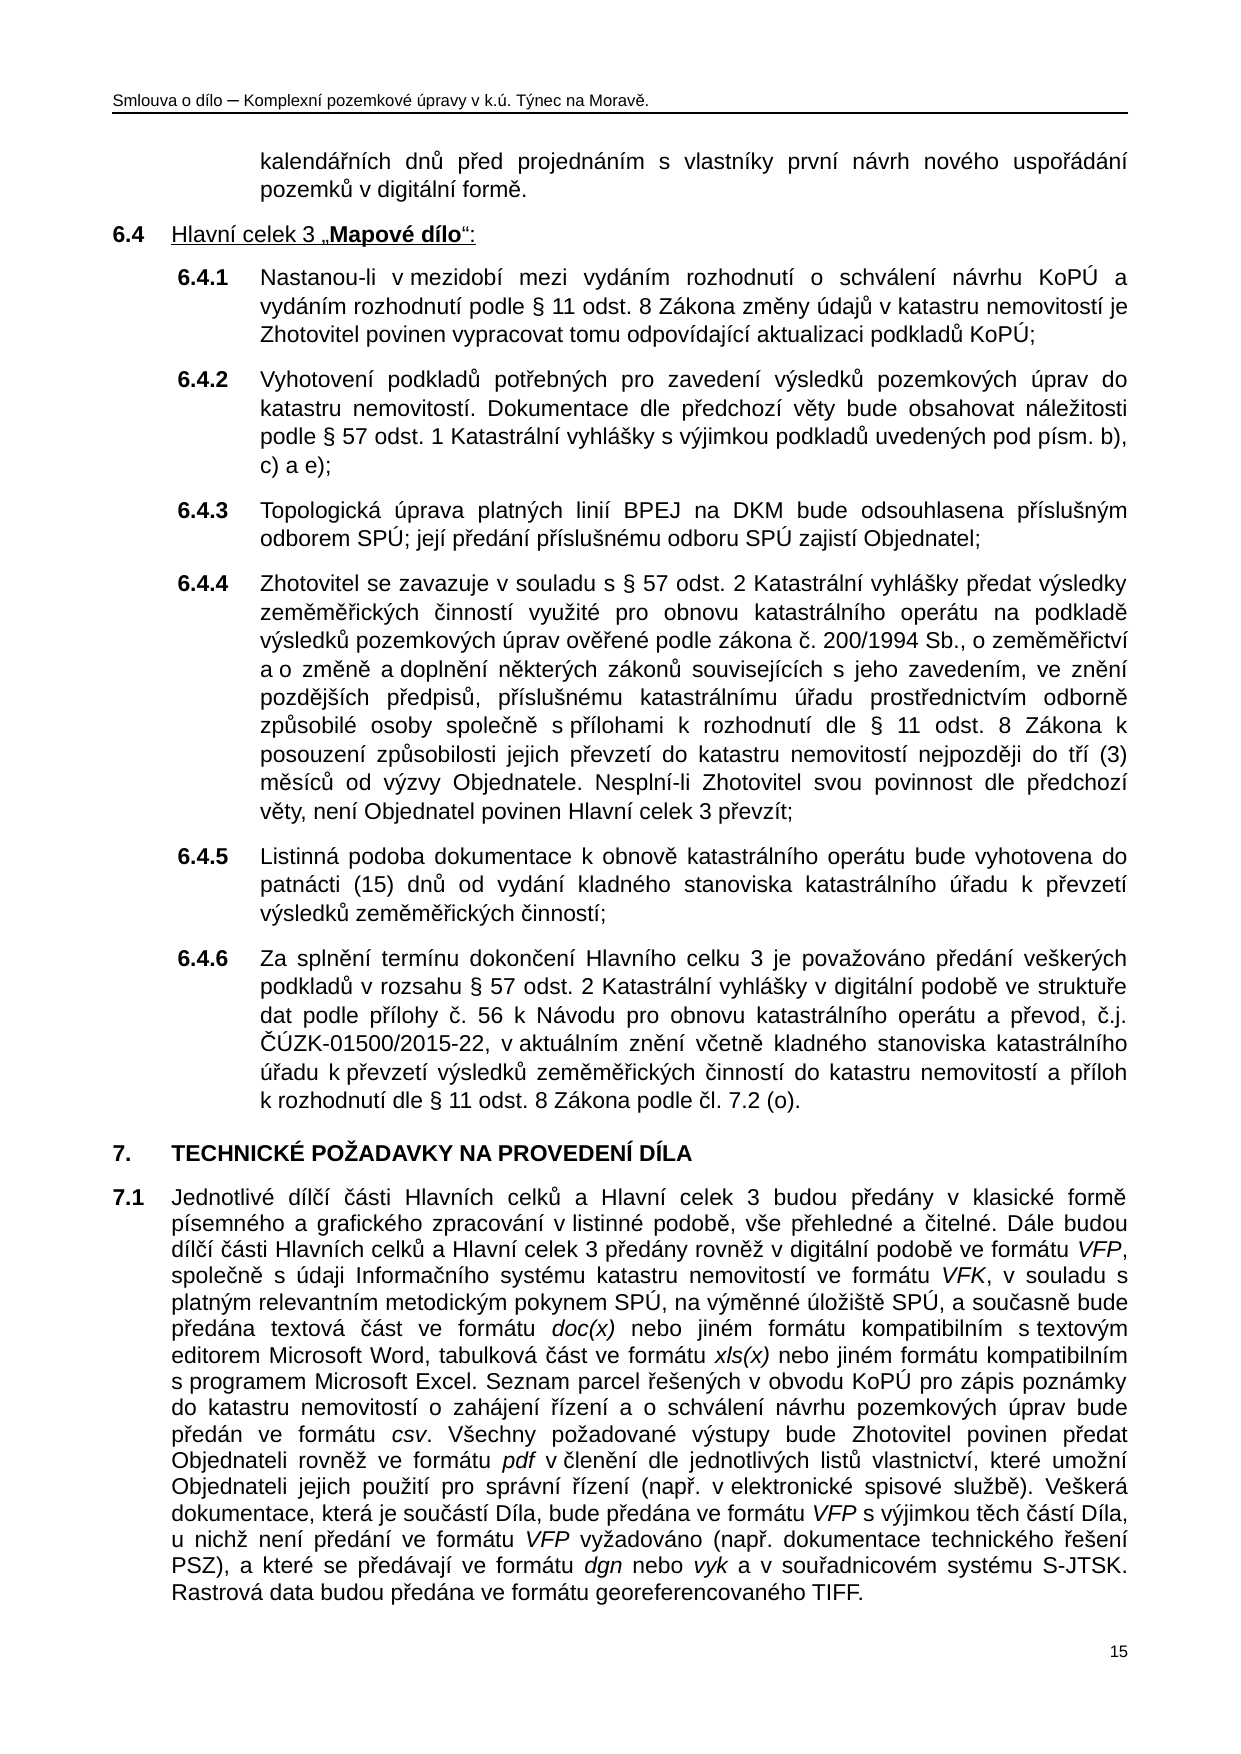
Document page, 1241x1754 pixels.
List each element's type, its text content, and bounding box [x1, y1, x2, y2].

text Technické požadavky na provedení díla [112, 1140, 1128, 1167]
text Zhotovitel se zavazuje v souladu s § 57 odst. 2 Katastrální vyhlášky předat výsledky zeměměřických činností využité pro obnovu katastrálního operátu na podkladě výsledků pozemkových úprav ověřené podle zákona č. 200/1994 Sb., o zeměměřictví a o změně a doplnění některých zákonů souvisejících s jeho zavedením, ve znění pozdějších předpisů, příslušnému katastrálnímu úřadu prostřednictvím odborně způsobilé osoby společně s přílohami k rozhodnutí dle § 11 odst. 8 Zákona k posouzení způsobilosti jejich převzetí do katastru nemovitostí nejpozději do tří (3) měsíců od výzvy Objednatele. Nesplní-li Zhotovitel svou povinnost dle předchozí věty, není Objednatel povinen Hlavní celek 3 převzít; [177, 570, 1128, 824]
text Nastanou-li v mezidobí mezi vydáním rozhodnutí o schválení návrhu KoPÚ a vydáním rozhodnutí podle § 11 odst. 8 Zákona změny údajů v katastru nemovitostí je Zhotovitel povinen vypracovat tomu odpovídající aktualizaci podkladů KoPÚ; [177, 264, 1128, 347]
text Za splnění termínu dokončení Hlavního celku 3 je považováno předání veškerých podkladů v rozsahu § 57 odst. 2 Katastrální vyhlášky v digitální podobě ve struktuře dat podle přílohy č. 56 k Návodu pro obnovu katastrálního operátu a převod, č.j. ČÚZK-01500/2015-22, v aktuálním znění včetně kladného stanoviska katastrálního úřadu k převzetí výsledků zeměměřických činností do katastru nemovitostí a příloh k rozhodnutí dle § 11 odst. 8 Zákona podle čl. 7.2 (o). [177, 945, 1128, 1113]
text Vyhotovení podkladů potřebných pro zavedení výsledků pozemkových úprav do katastru nemovitostí. Dokumentace dle předchozí věty bude obsahovat náležitosti podle § 57 odst. 1 Katastrální vyhlášky s výjimkou podkladů uvedených pod písm. b), c) a e); [177, 366, 1128, 478]
text Listinná podoba dokumentace k obnově katastrálního operátu bude vyhotovena do patnácti (15) dnů od vydání kladného stanoviska katastrálního úřadu k převzetí výsledků zeměměřických činností; [177, 843, 1128, 926]
text Jednotlivé dílčí části Hlavních celků a Hlavní celek 3 budou předány v klasické formě písemného a grafického zpracování v listinné podobě, vše přehledné a čitelné. Dále budou dílčí části Hlavních celků a Hlavní celek 3 předány rovněž v digitální podobě ve formátu VFP, společně s údaji Informačního systému katastru nemovitostí ve formátu VFK, v souladu s platným relevantním metodickým pokynem SPÚ, na výměnné úložiště SPÚ, a současně bude předána textová část ve formátu doc(x) nebo jiném formátu kompatibilním s textovým editorem Microsoft Word, tabulková část ve formátu xls(x) nebo jiném formátu kompatibilním s programem Microsoft Excel. Seznam parcel řešených v obvodu KoPÚ pro zápis poznámky do katastru nemovitostí o zahájení řízení a o schválení návrhu pozemkových úprav bude předán ve formátu csv. Všechny požadované výstupy bude Zhotovitel povinen předat Objednateli rovněž ve formátu pdf v členění dle jednotlivých listů vlastnictví, které umožní Objednateli jejich použití pro správní řízení (např. v elektronické spisové službě). Veškerá dokumentace, která je součástí Díla, bude předána ve formátu VFP s výjimkou těch částí Díla, u nichž není předání ve formátu VFP vyžadováno (např. dokumentace technického řešení PSZ), a které se předávají ve formátu dgn nebo vyk a v souřadnicovém systému S-JTSK. Rastrová data budou předána ve formátu georeferencovaného TIFF. [112, 1183, 1128, 1605]
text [177, 148, 1128, 202]
text Topologická úprava platných linií BPEJ na DKM bude odsouhlasena příslušným odborem SPÚ; její předání příslušnému odboru SPÚ zajistí Objednatel; [177, 497, 1128, 551]
text Hlavní celek 3 „Mapové dílo“: [112, 221, 1128, 248]
